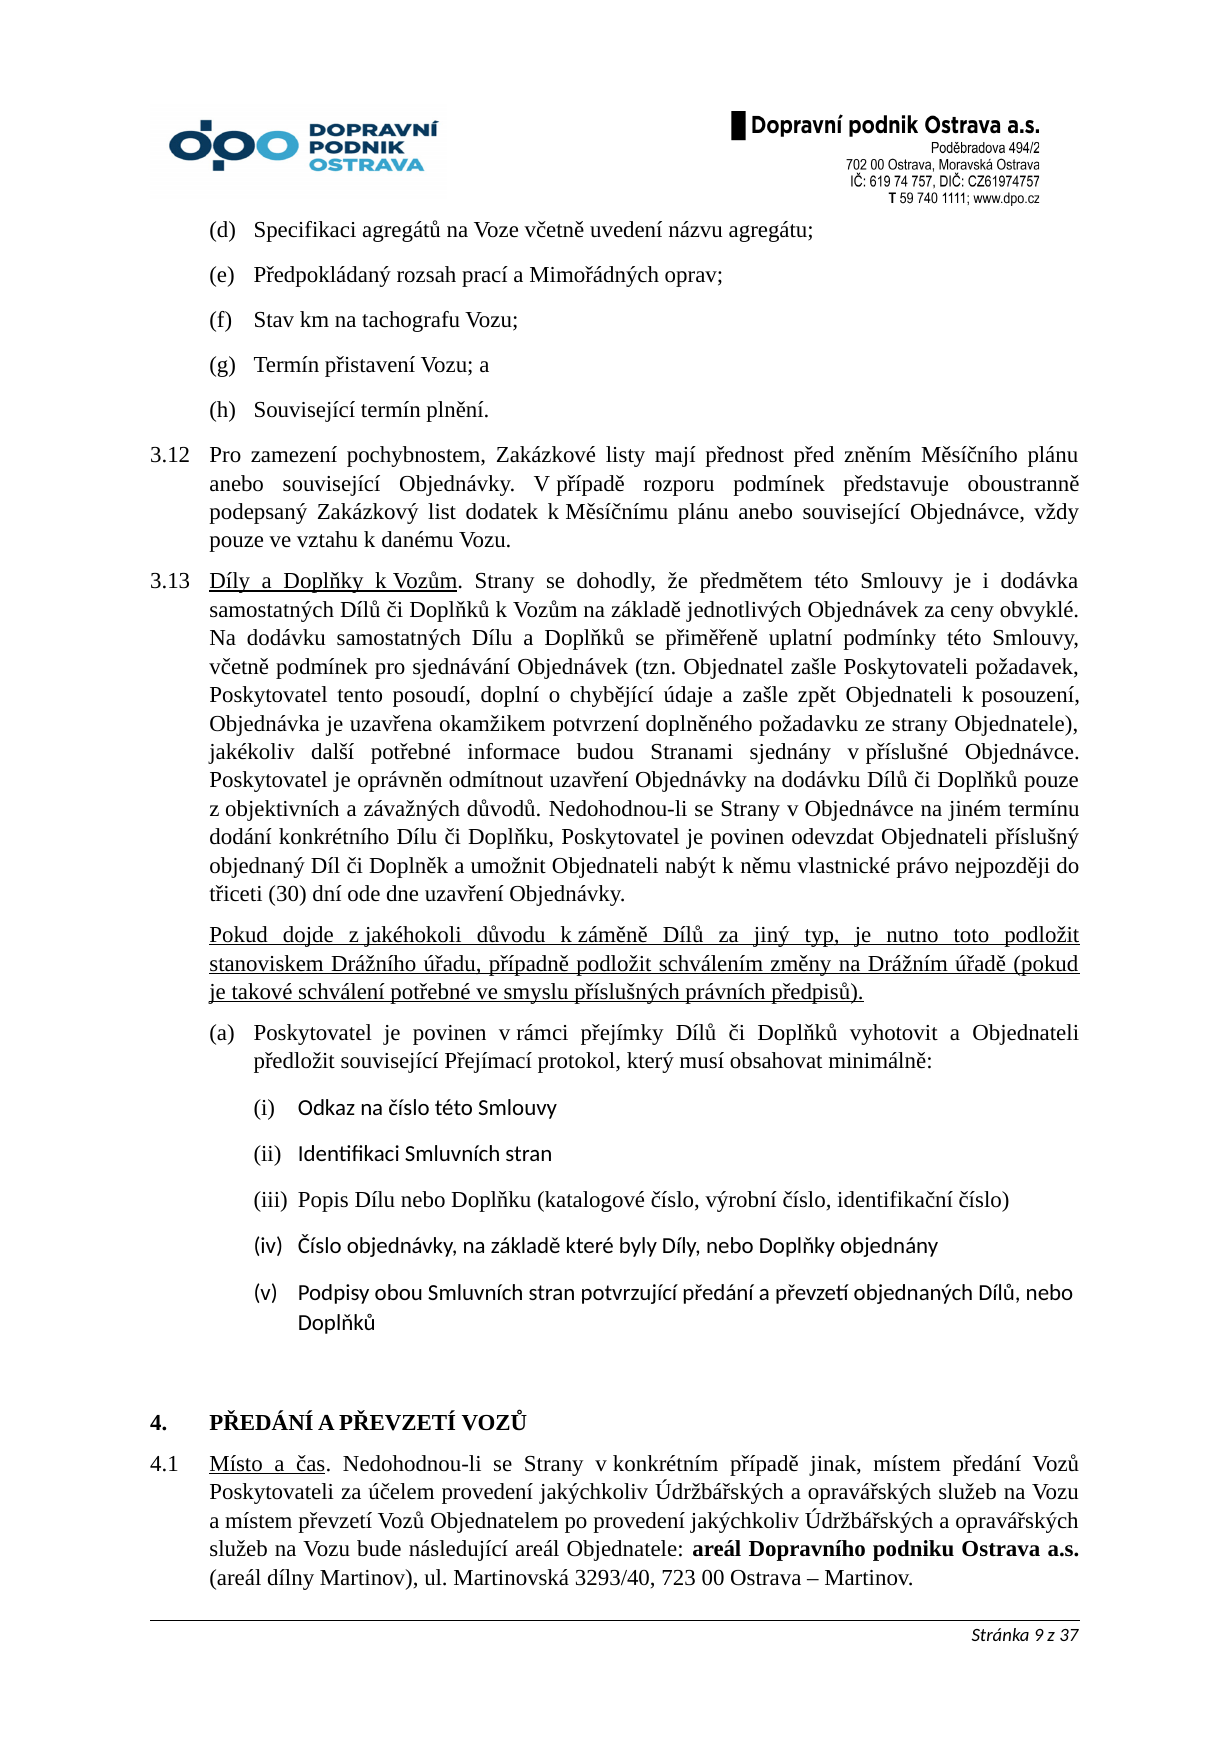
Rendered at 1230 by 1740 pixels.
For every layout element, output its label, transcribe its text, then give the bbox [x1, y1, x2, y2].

text Číslo objednávky, na základě které byly Díly, nebo Doplňky objednány [253, 1231, 1080, 1259]
text Související termín plnění. [209, 396, 1080, 422]
text Místo a čas. Nedohodnou-li se Strany v konkrétním případě jinak, místem předání Vozů Poskytovateli za účelem provedení jakýchkoliv Údržbářských a opravářských služeb na Vozu a místem převzetí Vozů Objednatelem po provedení jakýchkoliv Údržbářských a opravářských služeb na Vozu bude následující areál Objednatele: areál Dopravního podniku Ostrava a.s. (areál dílny Martinov), ul. Martinovská 3293/40, 723 00 Ostrava – Martinov. [150, 1450, 1080, 1590]
text Poskytovatel je povinen v rámci přejímky Dílů či Doplňků vyhotovit a Objednateli předložit související Přejímací protokol, který musí obsahovat minimálně: [209, 1019, 1080, 1074]
text Díly a Doplňky k Vozům. Strany se dohodly, že předmětem této Smlouvy je i dodávka samostatných Dílů či Doplňků k Vozům na základě jednotlivých Objednávek za ceny obvyklé. Na dodávku samostatných Dílu a Doplňků se přiměřeně uplatní podmínky této Smlouvy, včetně podmínek pro sjednávání Objednávek (tzn. Objednatel zašle Poskytovateli požadavek, Poskytovatel tento posoudí, doplní o chybějící údaje a zašle zpět Objednateli k posouzení, Objednávka je uzavřena okamžikem potvrzení doplněného požadavku ze strany Objednatele), jakékoliv další potřebné informace budou Stranami sjednány v příslušné Objednávce. Poskytovatel je oprávněn odmítnout uzavření Objednávky na dodávku Dílů či Doplňků pouze z objektivních a závažných důvodů. Nedohodnou-li se Strany v Objednávce na jiném termínu dodání konkrétního Dílu či Doplňku, Poskytovatel je povinen odevzdat Objednateli příslušný objednaný Díl či Doplněk a umožnit Objednateli nabýt k němu vlastnické právo nejpozději do třiceti (30) dní ode dne uzavření Objednávky. [150, 567, 1080, 907]
picture [150, 103, 447, 199]
picture [731, 111, 1040, 206]
text Odkaz na číslo této Smlouvy [253, 1093, 1080, 1121]
text Termín přistavení Vozu; a [209, 351, 1080, 377]
text Předpokládaný rozsah prací a Mimořádných oprav; [209, 261, 1080, 287]
list Pokud dojde z jakéhokoli důvodu k záměně Dílů za jiný typ, je nutno toto podložit stanoviskem Drážního úřadu, případně podložit schválením změny na Drážním úřadě (pokud je takové schválení potřebné ve smyslu příslušných právních předpisů). [209, 921, 1080, 944]
text Specifikaci agregátů na Voze včetně uvedení názvu agregátu; [209, 216, 1080, 242]
text Popis Dílu nebo Doplňku (katalogové číslo, výrobní číslo, identifikační číslo) [253, 1186, 1080, 1213]
text Identifikaci Smluvních stran [253, 1139, 1080, 1167]
text Pro zamezení pochybnostem, Zakázkové listy mají přednost před zněním Měsíčního plánu anebo související Objednávky. V případě rozporu podmínek představuje oboustranně podepsaný Zakázkový list dodatek k Měsíčnímu plánu anebo související Objednávce, vždy pouze ve vztahu k danému Vozu. [150, 441, 1080, 553]
list Pokud dojde z jakéhokoli důvodu k záměně Dílů za jiný typ, je nutno toto podložit stanoviskem Drážního úřadu, případně podložit schválením změny na Drážním úřadě (pokud je takové schválení potřebné ve smyslu příslušných právních předpisů). [209, 945, 1080, 973]
list Pokud dojde z jakéhokoli důvodu k záměně Dílů za jiný typ, je nutno toto podložit stanoviskem Drážního úřadu, případně podložit schválením změny na Drážním úřadě (pokud je takové schválení potřebné ve smyslu příslušných právních předpisů). [209, 974, 1080, 1004]
text Stav km na tachografu Vozu; [209, 306, 1080, 332]
text Podpisy obou Smluvních stran potvrzující předání a převzetí objednaných Dílů, nebo Doplňků [253, 1278, 1080, 1337]
subtitle Předání a převzetí Vozů [150, 1409, 1080, 1435]
